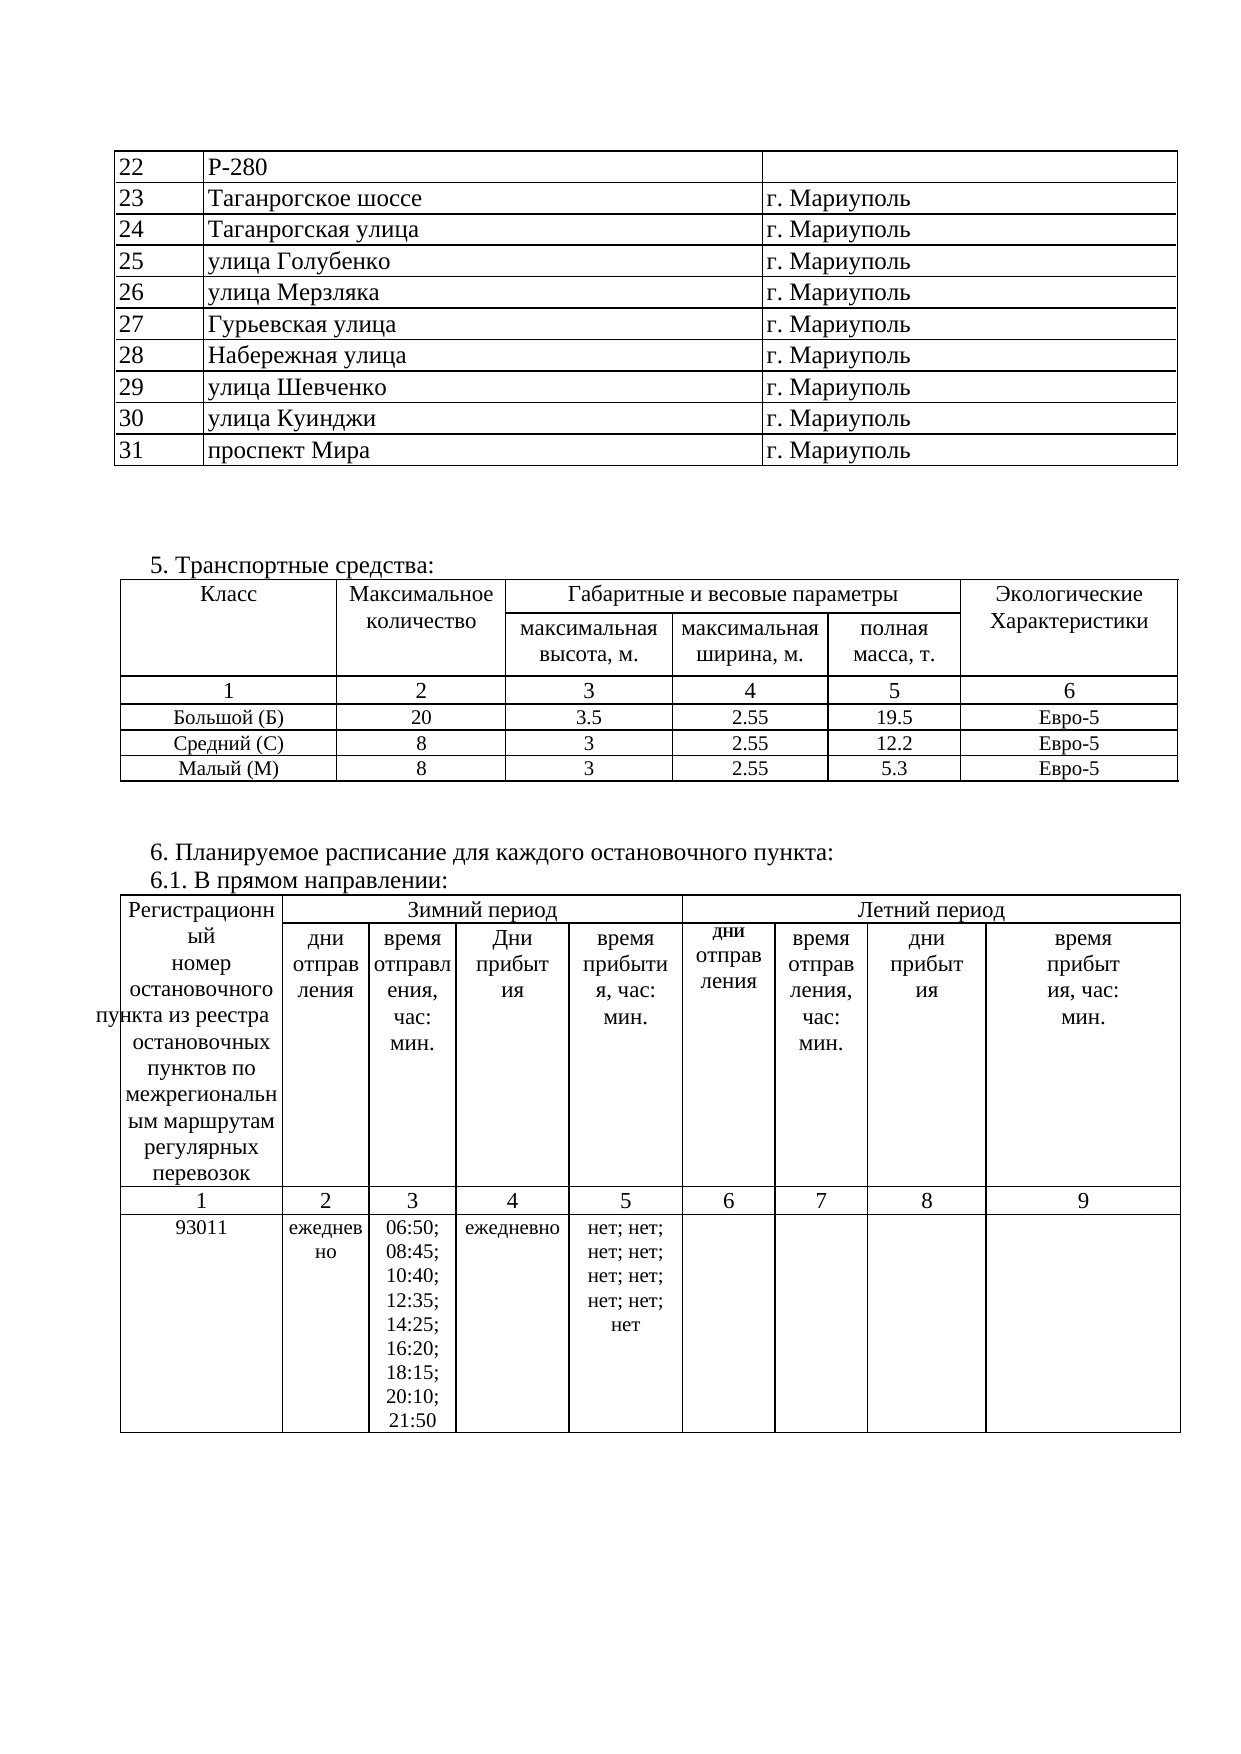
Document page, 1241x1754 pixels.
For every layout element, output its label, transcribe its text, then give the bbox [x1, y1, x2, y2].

table_cell Таганрогское шоссе [204, 183, 762, 213]
table_header Экологические Характеристики [961, 580, 1177, 675]
table_cell [683, 1215, 774, 1432]
table_cell [776, 1215, 867, 1432]
table_cell 31 [115, 434, 203, 464]
table_header Габаритные и весовые параметры [506, 580, 960, 612]
table_cell 3.5 [506, 705, 672, 729]
table_cell Малый (М) [121, 756, 336, 780]
table_cell г. Мариуполь [763, 181, 1177, 213]
table_cell дни прибыт ия [868, 924, 985, 1186]
table_cell полная масса, т. [829, 614, 960, 675]
text 6.1. В прямом направлении: [150, 866, 1090, 894]
table_cell 3 [506, 756, 672, 780]
table_cell [868, 1215, 985, 1432]
table_cell 23 [115, 183, 203, 213]
table_header Класс [121, 580, 336, 675]
table_cell 26 [115, 277, 203, 307]
table_cell 8 [337, 731, 505, 754]
table_cell 8 [337, 756, 505, 780]
table_cell 4 [457, 1187, 568, 1214]
table_cell 4 [673, 677, 827, 703]
table_cell Евро-5 [961, 756, 1177, 780]
table_cell 2.55 [673, 731, 827, 754]
table_cell 3 [506, 731, 672, 754]
table_cell дни отправ ления [283, 924, 368, 1186]
table_cell 20 [337, 705, 505, 729]
table_cell Большой (Б) [121, 705, 336, 729]
table_cell г. Мариуполь [763, 402, 1177, 433]
table_cell 9 [987, 1187, 1180, 1214]
table_cell г. Мариуполь [763, 339, 1177, 370]
text 5. Транспортные средства: [150, 550, 1090, 579]
table_cell максимальная ширина, м. [673, 614, 827, 675]
table_cell Р-280 [204, 152, 762, 181]
table_cell время отправл ения, час: мин. [370, 924, 455, 1186]
table_cell Средний (С) [121, 731, 336, 754]
table_cell Евро-5 [961, 705, 1177, 729]
table_cell 19.5 [829, 705, 960, 729]
table_cell время отправ ления, час: мин. [776, 924, 867, 1186]
table_cell ежедневно [283, 1215, 368, 1432]
table_cell время прибыти я, час: мин. [570, 924, 682, 1186]
text 6. Планируемое расписание для каждого остановочного пункта: [150, 837, 1090, 866]
table_cell Гурьевская улица [204, 309, 762, 339]
table_cell улица Куинджи [204, 403, 762, 433]
table_cell 22 [115, 152, 203, 181]
table_cell улица Голубенко [204, 246, 762, 276]
table_cell улица Шевченко [204, 372, 762, 402]
table_cell Набережная улица [204, 340, 762, 370]
table_cell 2 [283, 1187, 368, 1214]
table_cell время прибыт ия, час: мин. [987, 924, 1180, 1186]
table_cell 29 [115, 371, 203, 402]
table_cell г. Мариуполь [763, 370, 1177, 402]
table_cell ежедневно [457, 1215, 568, 1432]
table_header Зимний период [283, 896, 682, 922]
table_cell Таганрогская улица [204, 215, 762, 244]
table_cell 93011 [121, 1215, 282, 1432]
table_cell 1 [121, 1187, 282, 1214]
table_cell 2.55 [673, 705, 827, 729]
table_cell 6 [961, 677, 1177, 703]
table_cell 06:50; 08:45; 10:40; 12:35; 14:25; 16:20; 18:15; 20:10; 21:50 [370, 1215, 455, 1432]
table_header Регистрационный номер остановочного пункта из реестра остановочных пунктов по межрегиональным маршрутам регулярных перевозок [121, 896, 282, 1186]
table_cell [987, 1215, 1180, 1432]
table_header Максимальное количество [337, 580, 505, 675]
table_header Летний период [683, 896, 1180, 922]
table_cell 27 [115, 308, 203, 339]
table_cell 5 [829, 677, 960, 703]
table_cell 8 [868, 1187, 985, 1214]
table_cell г. Мариуполь [763, 276, 1177, 307]
table_cell г. Мариуполь [763, 307, 1177, 339]
table_cell г. Мариуполь [763, 244, 1177, 276]
table_cell 6 [683, 1187, 774, 1214]
table_cell 7 [776, 1187, 867, 1214]
table_cell г. Мариуполь [763, 213, 1177, 244]
table_cell 2 [337, 677, 505, 703]
table_cell Евро-5 [961, 731, 1177, 754]
table_cell 25 [115, 245, 203, 276]
table_cell 12.2 [829, 731, 960, 754]
table_cell проспект Мира [204, 435, 762, 464]
table_cell 1 [121, 677, 336, 703]
table_cell Дни прибыт ия [457, 924, 568, 1186]
table_cell 5 [570, 1187, 682, 1214]
table_cell 28 [115, 340, 203, 370]
table_cell 5.3 [829, 756, 960, 780]
table_cell [763, 152, 1177, 181]
table_cell 3 [506, 677, 672, 703]
table_cell 24 [115, 214, 203, 244]
table_cell улица Мерзляка [204, 277, 762, 307]
table_cell г. Мариуполь [763, 433, 1177, 464]
table_cell нет; нет; нет; нет; нет; нет; нет; нет; нет [570, 1215, 682, 1432]
table_cell ДНИ отправ ления [683, 924, 774, 1186]
table_cell 2.55 [673, 756, 827, 780]
table_cell 30 [115, 403, 203, 433]
table_cell 3 [370, 1187, 455, 1214]
table_cell максимальная высота, м. [506, 614, 672, 675]
